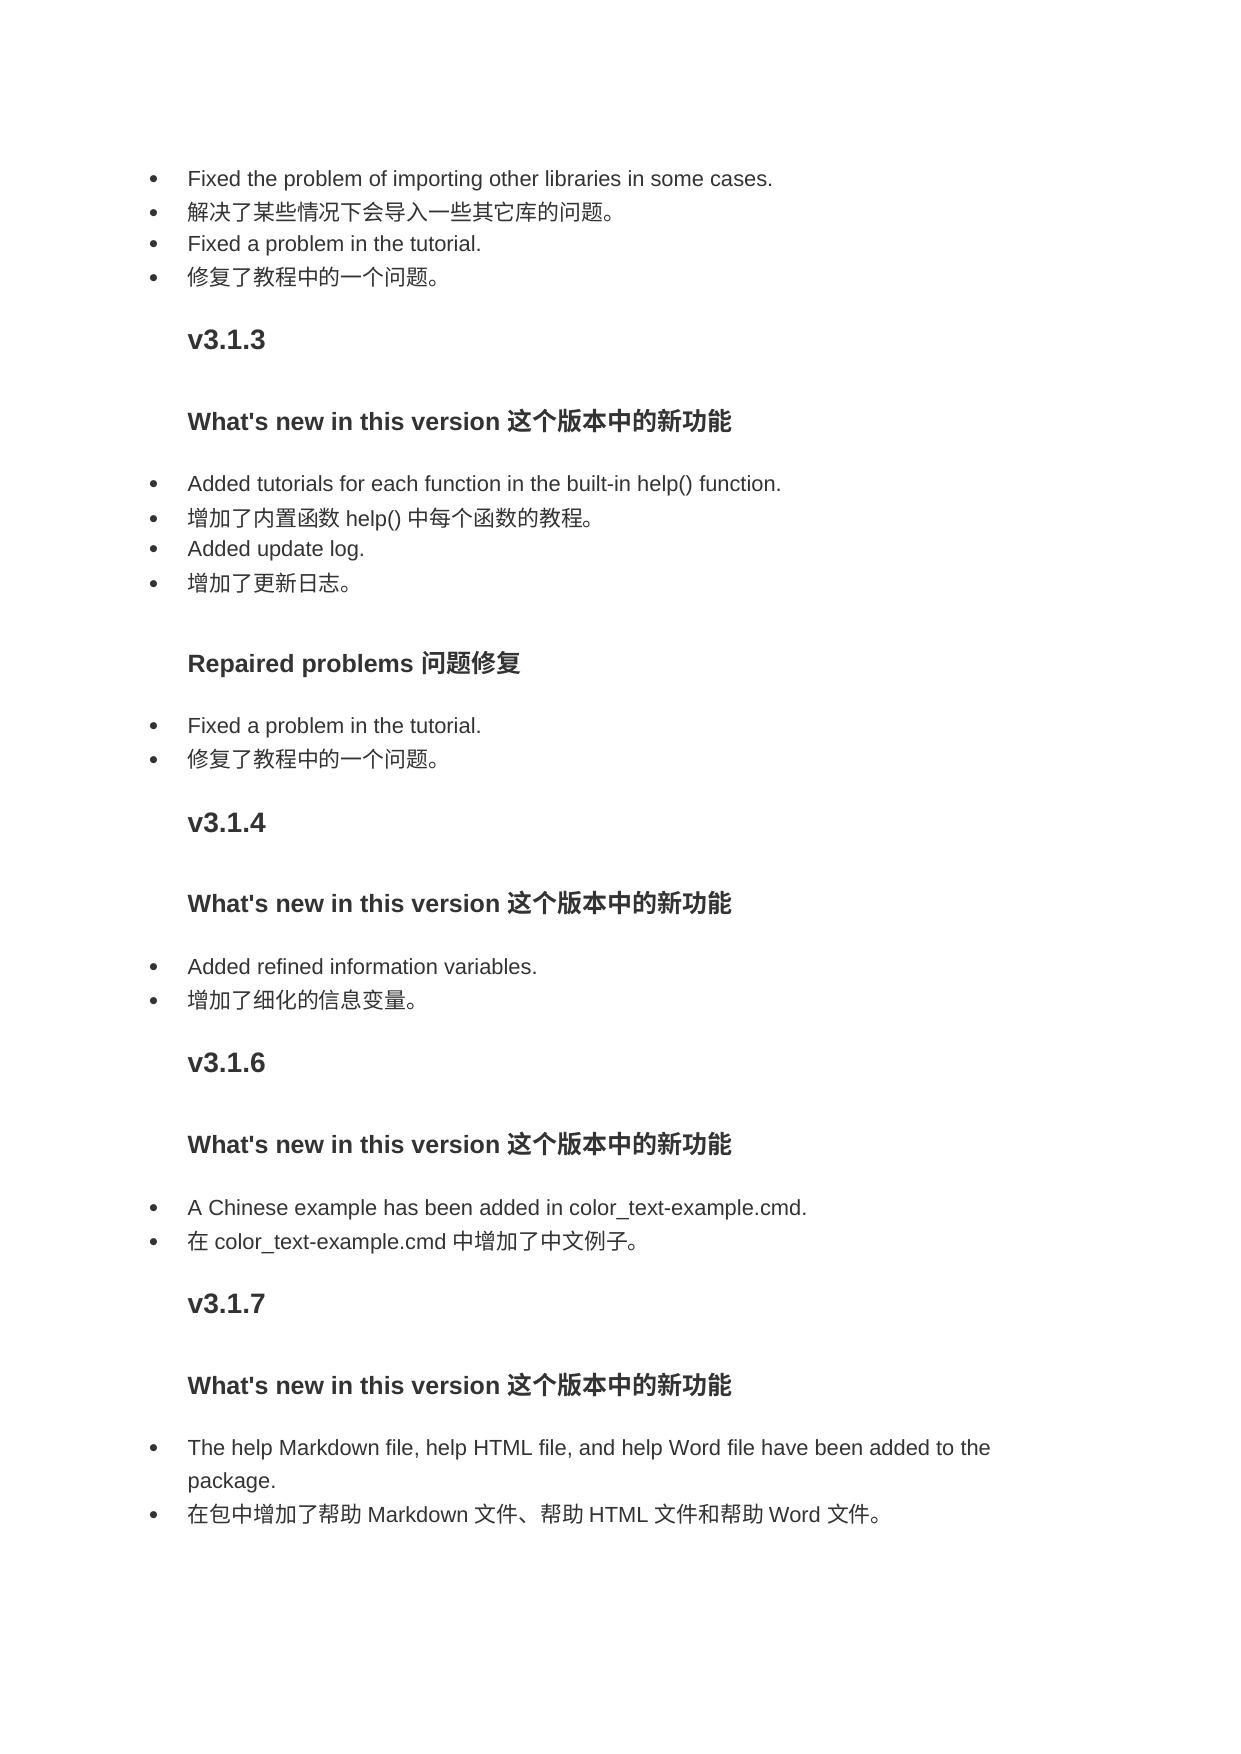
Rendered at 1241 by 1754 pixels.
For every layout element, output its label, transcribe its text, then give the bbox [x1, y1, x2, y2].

subtitle Repaired problems 问题修复 [187, 629, 1053, 694]
subtitle v3.1.6 [187, 1046, 1053, 1079]
list 增加了细化的信息变量。 [150, 983, 1053, 1015]
subtitle What's new in this version 这个版本中的新功能 [187, 1351, 1053, 1416]
list A Chinese example has been added in color_text-example.cmd. [150, 1191, 1053, 1223]
list 在 color_text-example.cmd 中增加了中文例子。 [150, 1223, 1053, 1256]
list 修复了教程中的一个问题。 [150, 742, 1053, 774]
list The help Markdown file, help HTML file, and help Word file have been added to the package. [150, 1431, 1053, 1496]
list Fixed a problem in the tutorial. [150, 709, 1053, 742]
list Added tutorials for each function in the built-in help() function. [150, 468, 1053, 500]
list Fixed the problem of importing other libraries in some cases. [150, 162, 1053, 194]
list 增加了更新日志。 [150, 565, 1053, 598]
subtitle What's new in this version 这个版本中的新功能 [187, 869, 1053, 934]
list 在包中增加了帮助 Markdown 文件、帮助 HTML 文件和帮助 Word 文件。 [150, 1496, 1053, 1529]
subtitle v3.1.4 [187, 806, 1053, 838]
subtitle v3.1.3 [187, 323, 1053, 356]
list Fixed a problem in the tutorial. [150, 227, 1053, 259]
list 修复了教程中的一个问题。 [150, 259, 1053, 292]
list 解决了某些情况下会导入一些其它库的问题。 [150, 194, 1053, 227]
subtitle What's new in this version 这个版本中的新功能 [187, 387, 1053, 452]
list 增加了内置函数 help() 中每个函数的教程。 [150, 500, 1053, 533]
list Added update log. [150, 533, 1053, 565]
subtitle v3.1.7 [187, 1287, 1053, 1319]
list Added refined information variables. [150, 950, 1053, 983]
subtitle What's new in this version 这个版本中的新功能 [187, 1110, 1053, 1175]
